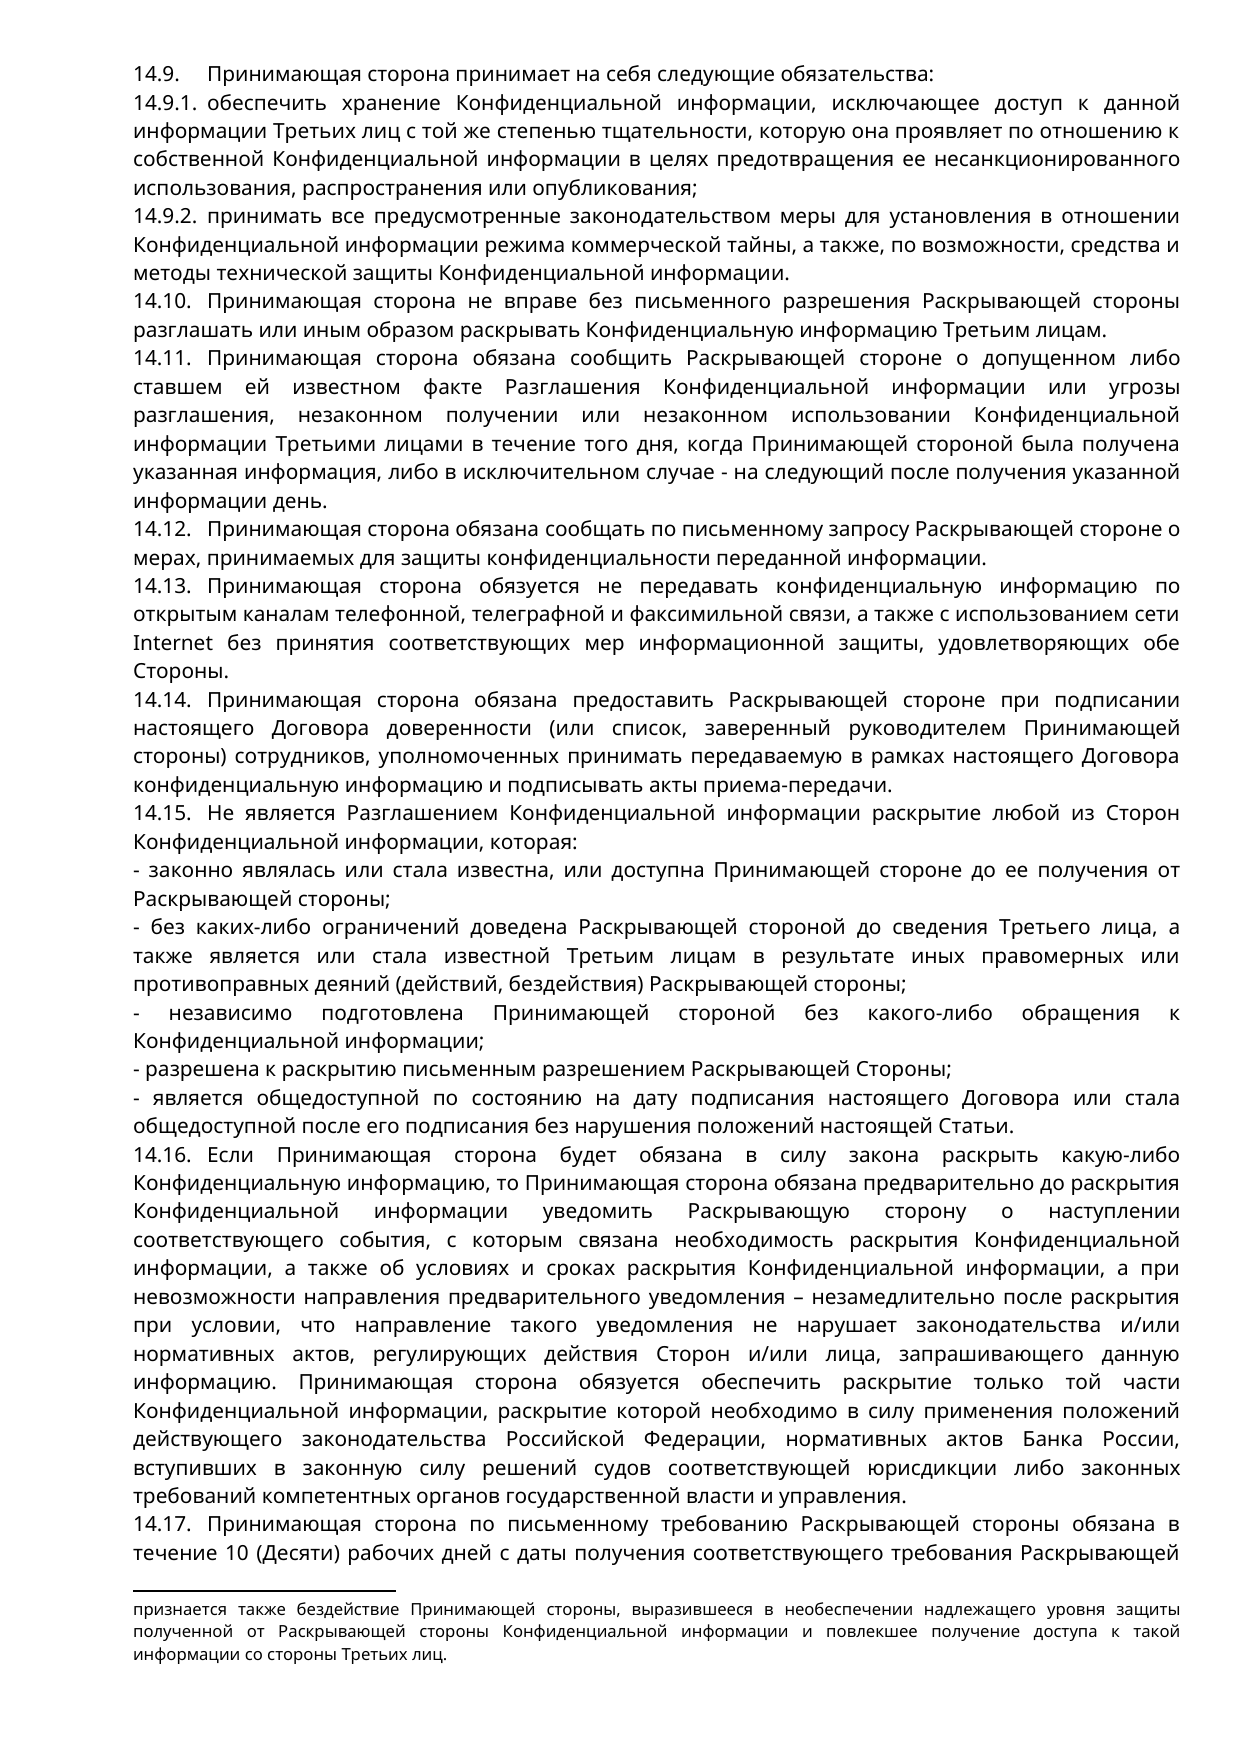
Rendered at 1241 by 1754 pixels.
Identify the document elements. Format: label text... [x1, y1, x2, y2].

list Принимающая сторона обязана сообщать по письменному запросу Раскрывающей стороне о мерах, принимаемых для защиты конфиденциальности переданной информации. [133, 514, 1181, 571]
text - является общедоступной по состоянию на дату подписания настоящего Договора или стала общедоступной после его подписания без нарушения положений настоящей Статьи. [133, 1083, 1181, 1140]
text - разрешена к раскрытию письменным разрешением Раскрывающей Стороны; [133, 1054, 1181, 1083]
list Принимающая сторона обязана предоставить Раскрывающей стороне при подписании настоящего Договора доверенности (или список, заверенный руководителем Принимающей стороны) сотрудников, уполномоченных принимать передаваемую в рамках настоящего Договора конфиденциальную информацию и подписывать акты приема-передачи. [133, 685, 1181, 798]
text - законно являлась или стала известна, или доступна Принимающей стороне до ее получения от Раскрывающей стороны; [133, 855, 1181, 912]
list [133, 1509, 1181, 1566]
list Не является Разглашением Конфиденциальной информации раскрытие любой из Сторон Конфиденциальной информации, которая: [133, 798, 1181, 855]
text - без каких-либо ограничений доведена Раскрывающей стороной до сведения Третьего лица, а также является или стала известной Третьим лицам в результате иных правомерных или противоправных деяний (действий, бездействия) Раскрывающей стороны; [133, 912, 1181, 998]
list принимать все предусмотренные законодательством меры для установления в отношении Конфиденциальной информации режима коммерческой тайны, а также, по возможности, средства и методы технической защиты Конфиденциальной информации. [133, 201, 1181, 287]
text - независимо подготовлена Принимающей стороной без какого-либо обращения к Конфиденциальной информации; [133, 998, 1181, 1054]
list Принимающая сторона принимает на себя следующие обязательства: [133, 59, 1181, 88]
list Принимающая сторона обязана сообщить Раскрывающей стороне о допущенном либо ставшем ей известном факте Разглашения Конфиденциальной информации или угрозы разглашения, незаконном получении или незаконном использовании Конфиденциальной информации Третьими лицами в течение того дня, когда Принимающей стороной была получена указанная информация, либо в исключительном случае - на следующий после получения указанной информации день. [133, 343, 1181, 514]
list Если Принимающая сторона будет обязана в силу закона раскрыть какую-либо Конфиденциальную информацию, то Принимающая сторона обязана предварительно до раскрытия Конфиденциальной информации уведомить Раскрывающую сторону о наступлении соответствующего события, с которым связана необходимость раскрытия Конфиденциальной информации, а также об условиях и сроках раскрытия Конфиденциальной информации, а при невозможности направления предварительного уведомления – незамедлительно после раскрытия при условии, что направление такого уведомления не нарушает законодательства и/или нормативных актов, регулирующих действия Сторон и/или лица, запрашивающего данную информацию. Принимающая сторона обязуется обеспечить раскрытие только той части Конфиденциальной информации, раскрытие которой необходимо в силу применения положений действующего законодательства Российской Федерации, нормативных актов Банка России, вступивших в законную силу решений судов соответствующей юрисдикции либо законных требований компетентных органов государственной власти и управления. [133, 1140, 1181, 1509]
list Принимающая сторона не вправе без письменного разрешения Раскрывающей стороны разглашать или иным образом раскрывать Конфиденциальную информацию Третьим лицам. [133, 287, 1181, 343]
list обеспечить хранение Конфиденциальной информации, исключающее доступ к данной информации Третьих лиц с той же степенью тщательности, которую она проявляет по отношению к собственной Конфиденциальной информации в целях предотвращения ее несанкционированного использования, распространения или опубликования; [133, 88, 1181, 201]
list Принимающая сторона обязуется не передавать конфиденциальную информацию по открытым каналам телефонной, телеграфной и факсимильной связи, а также с использованием сети Internet без принятия соответствующих мер информационной защиты, удовлетворяющих обе Стороны. [133, 571, 1181, 685]
